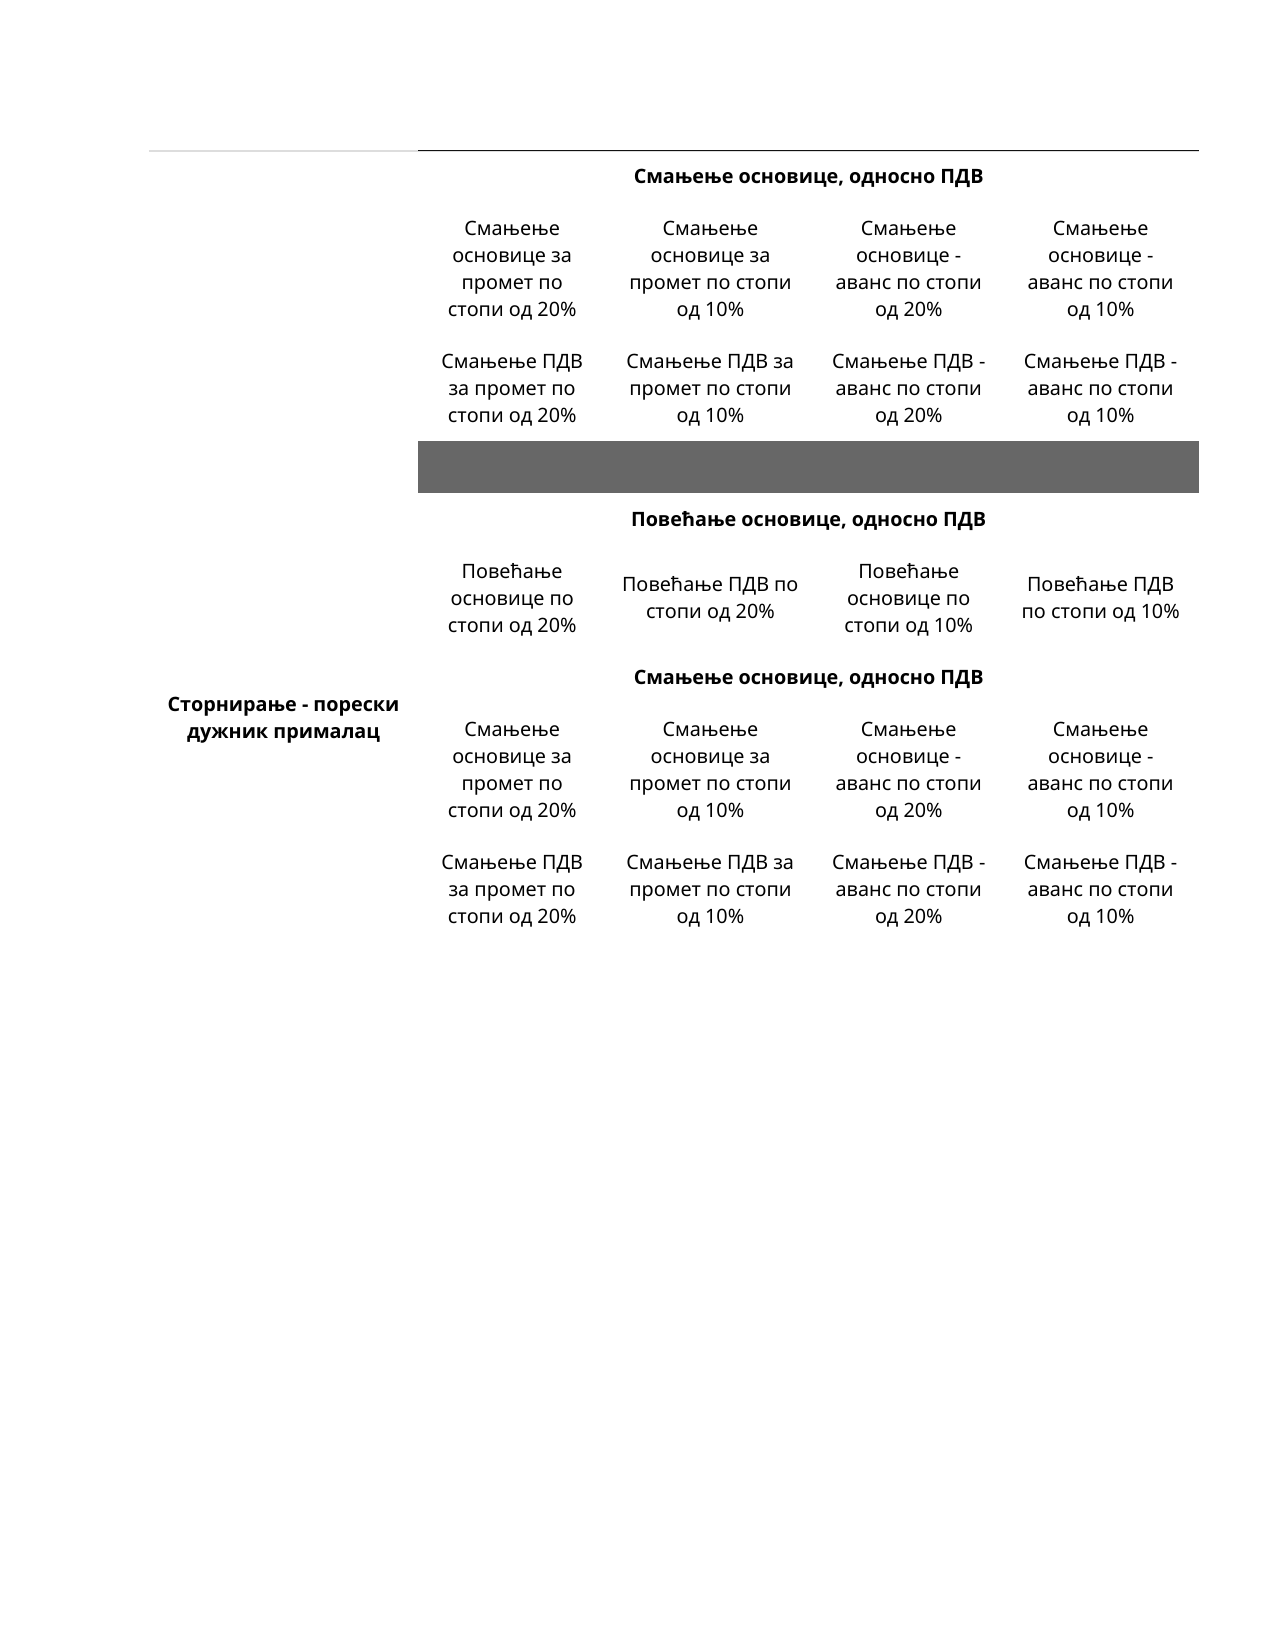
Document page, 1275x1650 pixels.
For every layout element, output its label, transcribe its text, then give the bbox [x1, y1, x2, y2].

table_cell Смањење ПДВ за промет по стопи од 20% [418, 335, 606, 441]
table_cell [418, 441, 606, 493]
table_cell Смањење основице за промет по стопи од 20% [418, 703, 606, 836]
table_cell Смањење основице, односно ПДВ [418, 152, 1199, 202]
table_cell Смањење ПДВ - аванс по стопи од 10% [1002, 335, 1199, 441]
table_cell Смањење ПДВ - аванс по стопи од 20% [815, 836, 1002, 942]
table_cell Повећање основице, односно ПДВ [418, 493, 1199, 545]
table_cell Смањење основице - аванс по стопи од 10% [1002, 202, 1199, 335]
table_cell [606, 441, 815, 493]
table_cell Смањење ПДВ - аванс по стопи од 10% [1002, 836, 1199, 942]
table_cell Смањење ПДВ за промет по стопи од 10% [606, 335, 815, 441]
table_cell Смањење ПДВ за промет по стопи од 20% [418, 836, 606, 942]
table_cell Смањење основице за промет по стопи од 20% [418, 202, 606, 335]
table_cell Сторнирање - порески дужник прималац [149, 493, 418, 942]
table_cell Смањење ПДВ за промет по стопи од 10% [606, 836, 815, 942]
table_cell Смањење основице - аванс по стопи од 10% [1002, 703, 1199, 836]
table_cell Смањење основице за промет по стопи од 10% [606, 703, 815, 836]
table_cell [1002, 441, 1199, 493]
table_cell Повећање ПДВ по стопи од 20% [606, 545, 815, 651]
table_cell Смањење основице за промет по стопи од 10% [606, 202, 815, 335]
table_cell Смањење основице, односно ПДВ [418, 651, 1199, 703]
table_cell Повећање ПДВ по стопи од 10% [1002, 545, 1199, 651]
table_cell [815, 441, 1002, 493]
table_cell Смањење основице - аванс по стопи од 20% [815, 202, 1002, 335]
table_cell Смањење основице - аванс по стопи од 20% [815, 703, 1002, 836]
table_cell Смањење ПДВ - аванс по стопи од 20% [815, 335, 1002, 441]
table_cell Повећање основице по стопи од 20% [418, 545, 606, 651]
table_cell Повећање основице по стопи од 10% [815, 545, 1002, 651]
